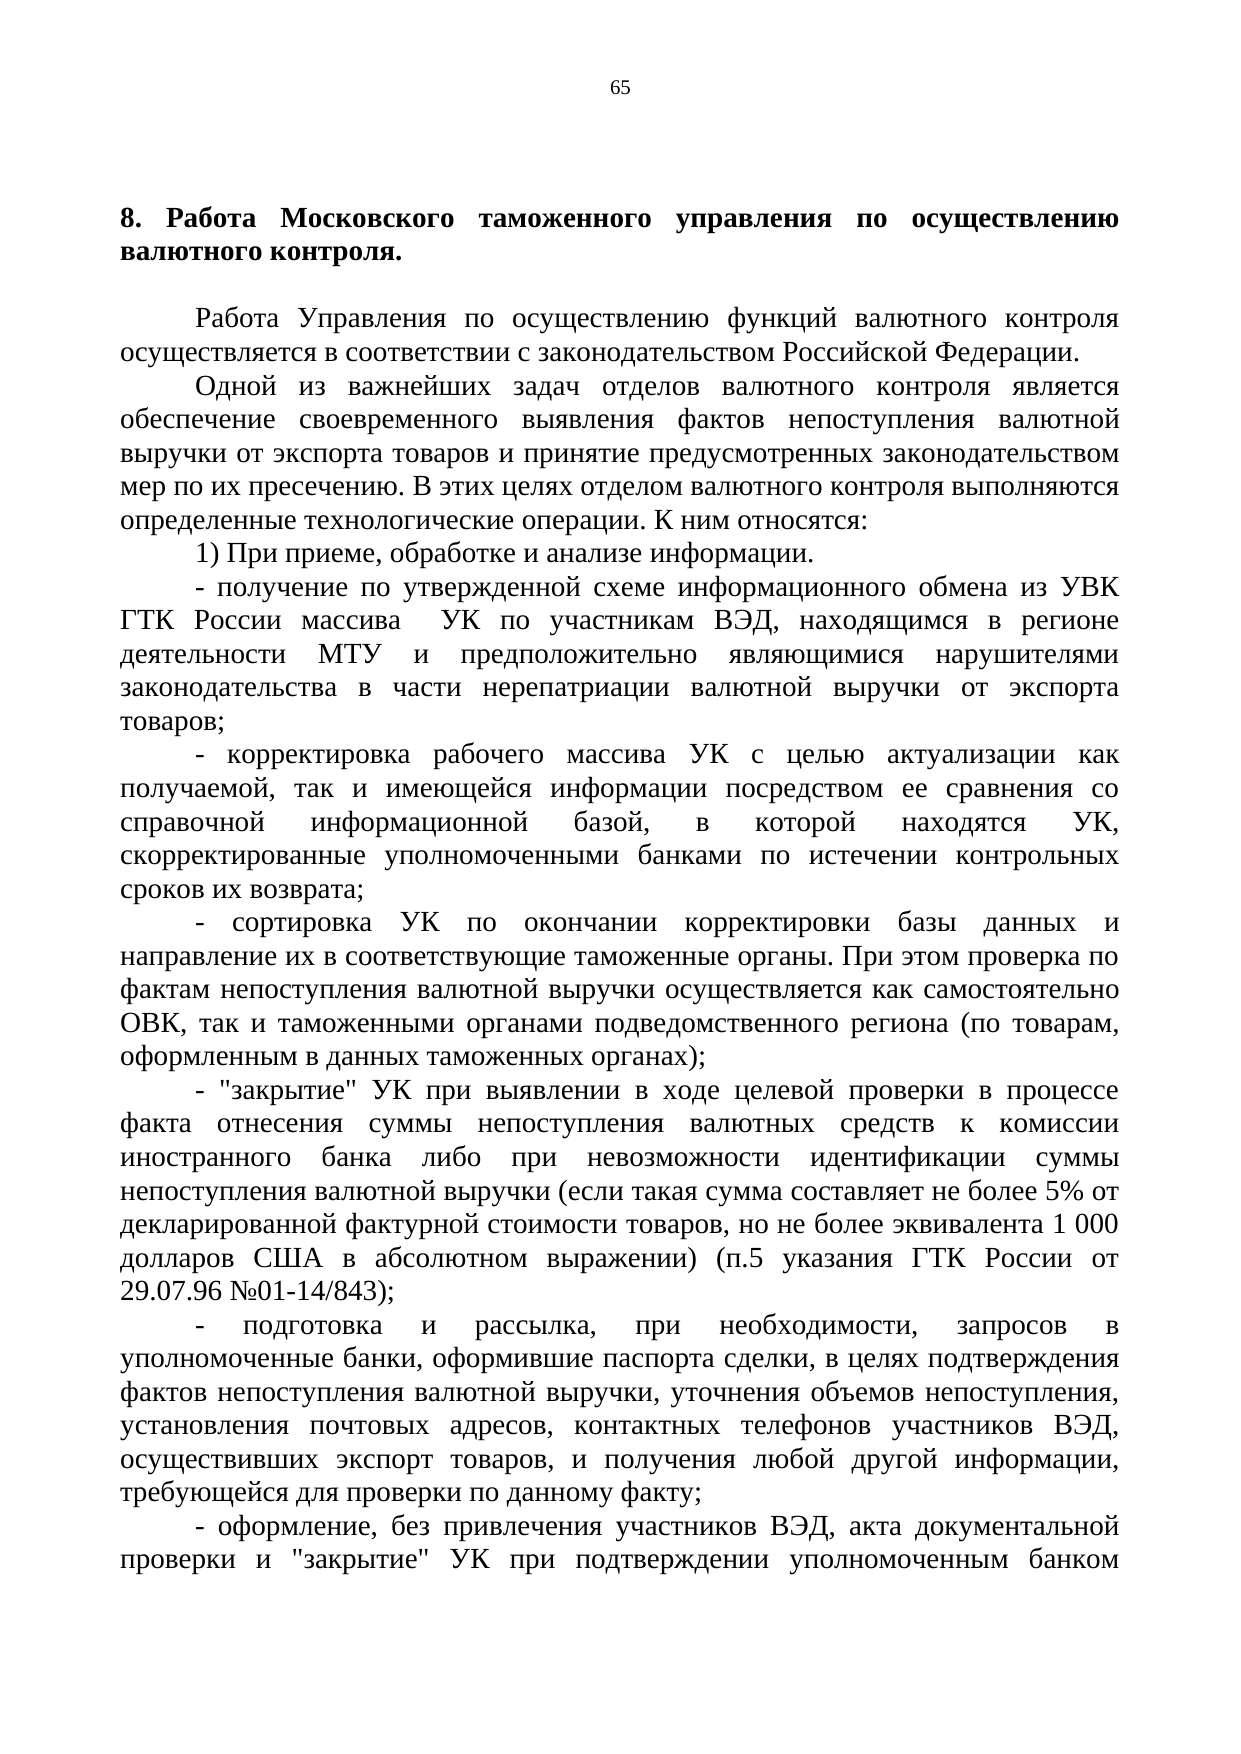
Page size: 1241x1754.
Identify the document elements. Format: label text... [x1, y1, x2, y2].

text - получение по утвержденной схеме информационного обмена из УВК ГТК России массива УК по участникам ВЭД, находящимся в регионе деятельности МТУ и предположительно являющимися нарушителями законодательства в части нерепатриации валютной выручки от экспорта товаров; [120, 569, 1120, 737]
text - подготовка и рассылка, при необходимости, запросов в уполномоченные банки, оформившие паспорта сделки, в целях подтверждения фактов непоступления валютной выручки, уточнения объемов непоступления, установления почтовых адресов, контактных телефонов участников ВЭД, осуществивших экспорт товаров, и получения любой другой информации, требующейся для проверки по данному факту; [120, 1307, 1120, 1508]
text 1) При приеме, обработке и анализе информации. [120, 535, 1120, 569]
text 8. Работа Московского таможенного управления по осуществлению валютного контроля. [120, 200, 1120, 267]
text - "закрытие" УК при выявлении в ходе целевой проверки в процессе факта отнесения суммы непоступления валютных средств к комиссии иностранного банка либо при невозможности идентификации суммы непоступления валютной выручки (если такая сумма составляет не более 5% от декларированной фактурной стоимости товаров, но не более эквивалента 1 000 долларов США в абсолютном выражении) (п.5 указания ГТК России от 29.07.96 №01-14/843); [120, 1072, 1120, 1307]
text - сортировка УК по окончании корректировки базы данных и направление их в соответствующие таможенные органы. При этом проверка по фактам непоступления валютной выручки осуществляется как самостоятельно ОВК, так и таможенными органами подведомственного региона (по товарам, оформленным в данных таможенных органах); [120, 904, 1120, 1072]
text Работа Управления по осуществлению функций валютного контроля осуществляется в соответствии с законодательством Российской Федерации. [120, 301, 1120, 368]
text Одной из важнейших задач отделов валютного контроля является обеспечение своевременного выявления фактов непоступления валютной выручки от экспорта товаров и принятие предусмотренных законодательством мер по их пресечению. В этих целях отделом валютного контроля выполняются определенные технологические операции. К ним относятся: [120, 368, 1120, 535]
text - корректировка рабочего массива УК с целью актуализации как получаемой, так и имеющейся информации посредством ее сравнения со справочной информационной базой, в которой находятся УК, скорректированные уполномоченными банками по истечении контрольных сроков их возврата; [120, 737, 1120, 904]
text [120, 1508, 1120, 1575]
